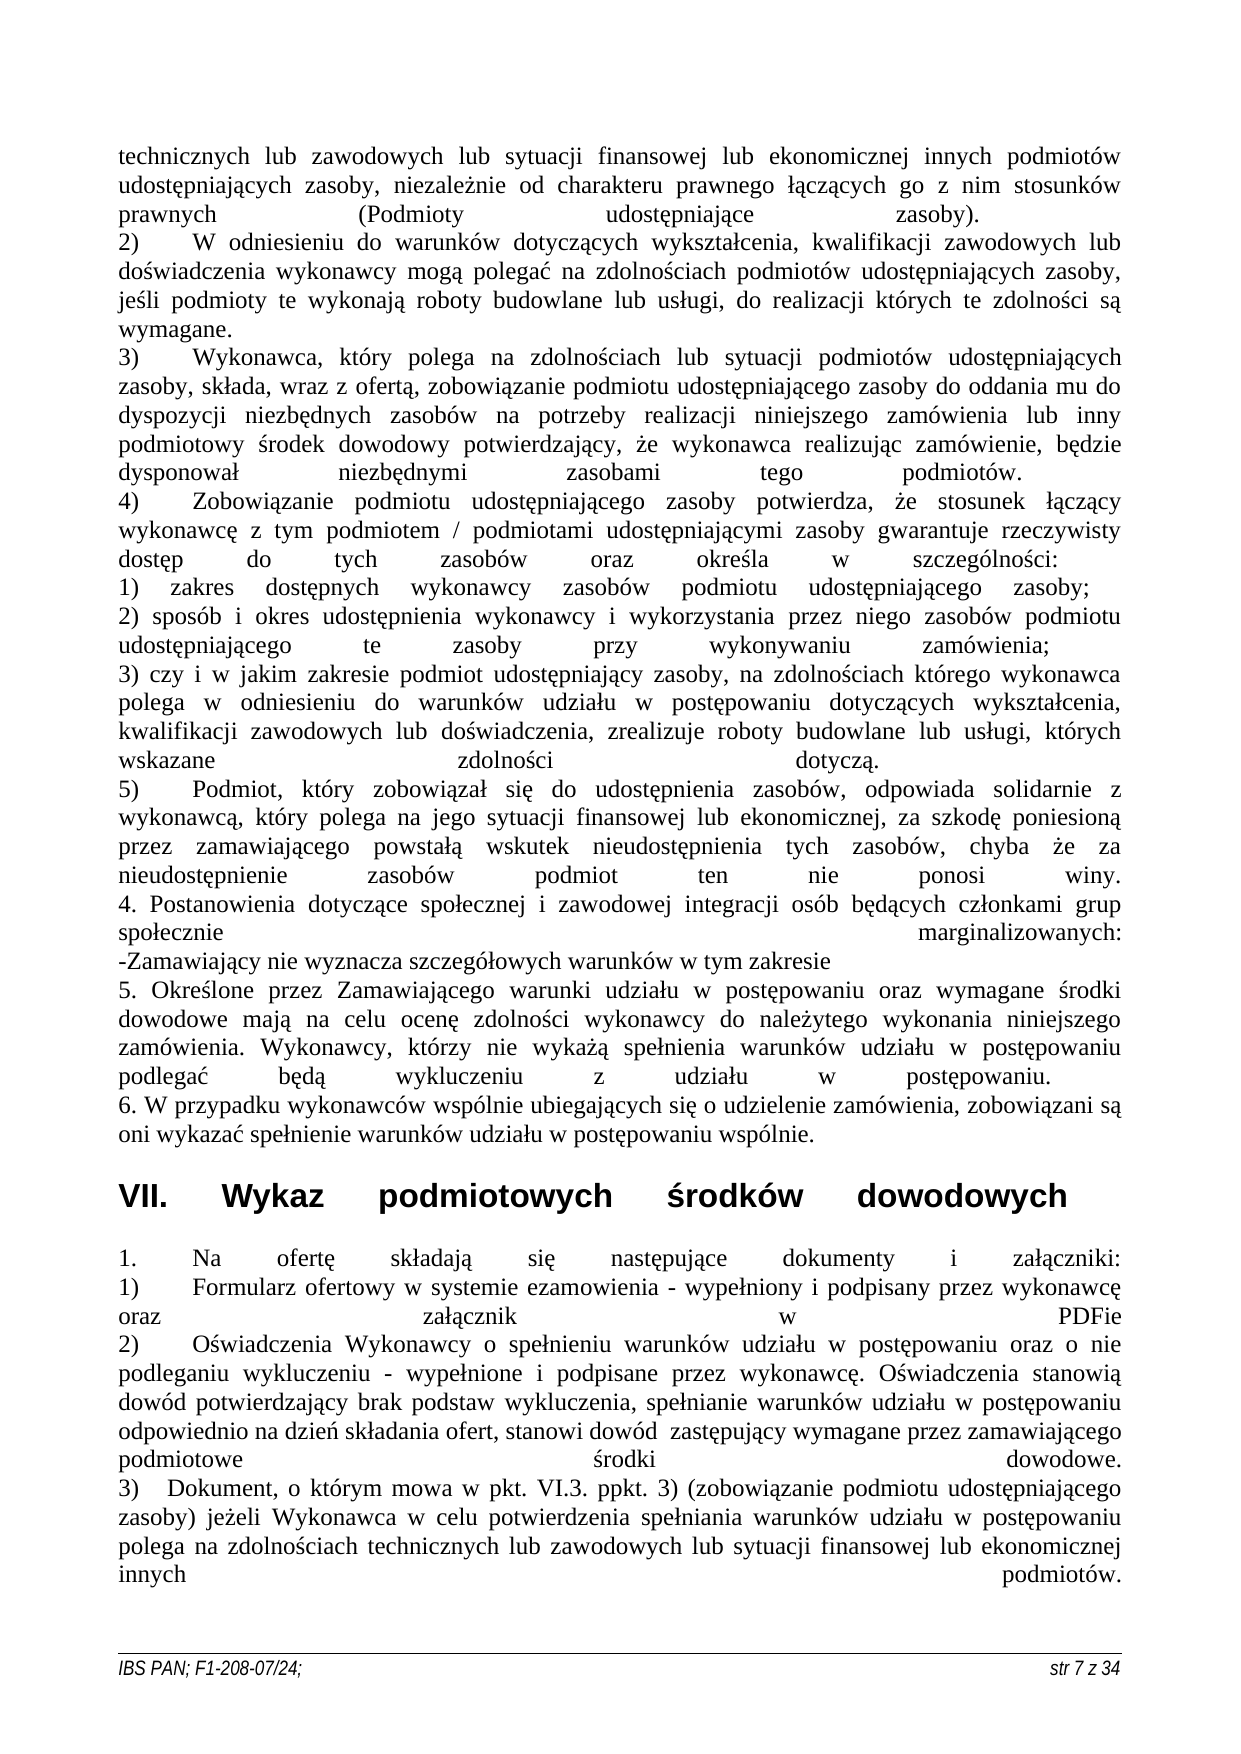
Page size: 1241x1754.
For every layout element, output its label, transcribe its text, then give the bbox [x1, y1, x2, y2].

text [118, 1176, 1122, 1588]
text 5. Określone przez Zamawiającego warunki udziału w postępowaniu oraz wymagane środki dowodowe mają na celu ocenę zdolności wykonawcy do należytego wykonania niniejszego zamówienia. Wykonawcy, którzy nie wykażą spełnienia warunków udziału w postępowaniu podlegać będą wykluczeniu z udziału w postępowaniu. 6. W przypadku wykonawców wspólnie ubiegających się o udzielenie zamówienia, zobowiązani są oni wykazać spełnienie warunków udziału w postępowaniu wspólnie. [118, 975, 1122, 1147]
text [118, 141, 1122, 975]
